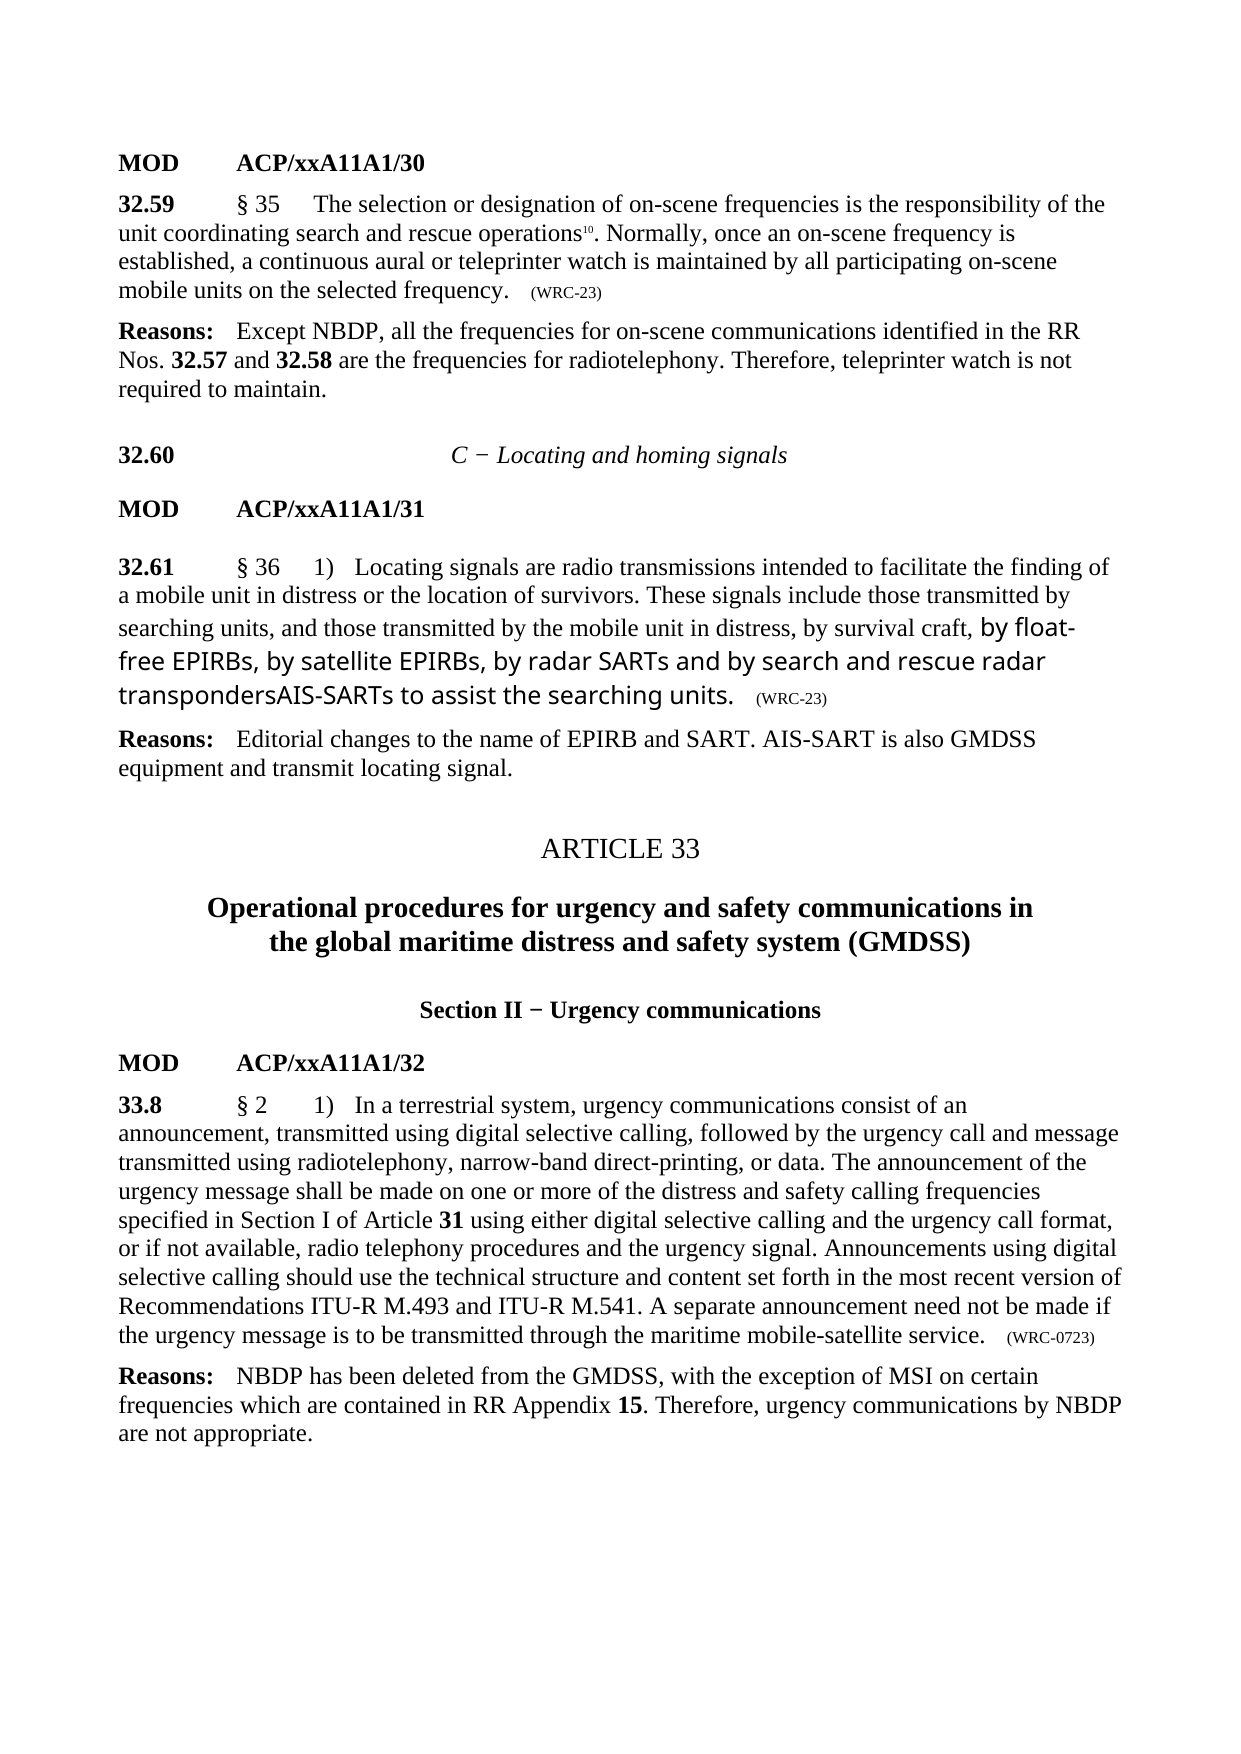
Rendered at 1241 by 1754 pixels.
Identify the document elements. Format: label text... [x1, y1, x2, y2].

text Reasons: NBDP has been deleted from the GMDSS, with the exception of MSI on certain frequencies which are contained in RR Appendix 15. Therefore, urgency communications by NBDP are not appropriate. [118, 1361, 1122, 1447]
text 32.59 § 35 The selection or designation of on-scene frequencies is the responsibility of the unit coordinating search and rescue operations10. Normally, once an on-scene frequency is established, a continuous aural watch is maintained by all participating on-scene mobile units on the selected frequency. [118, 189, 1122, 304]
text 33.8 § 2 1) In a terrestrial system, urgency communications consist of an announcement, transmitted using digital selective calling, followed by the urgency call and message transmitted using radiotelephony, or data. The announcement of the urgency message shall be made on one or more of the distress and safety calling frequencies specified in Section I of Article 31 using either digital selective calling and the urgency call format, or if not available, radio telephony procedures and the urgency signal. Announcements using digital selective calling should use the technical structure and content set forth in the most recent version of Recommendations ITU-R M.493 and ITU-R M.541. A separate announcement need not be made if the urgency message is to be transmitted through the maritime mobile-satellite service. (WRC-) [118, 1090, 1122, 1348]
text MOD ACP/xxA11A1/32#1707 [118, 1048, 1122, 1077]
text Reasons: Editorial changes to the name of EPIRB and SART. AIS-SART is also GMDSS equipment and transmit locating signal. [118, 724, 1122, 782]
title Operational procedures for urgency and safety communications in the global maritime distress and safety system (GMDSS) [118, 890, 1122, 957]
text MOD ACP/xxA11A1/30#1705 [118, 148, 1122, 176]
text ARTICLE 33 [118, 832, 1122, 865]
text MOD ACP/xxA11A1/31#1706 [118, 494, 1122, 523]
text Reasons: Except NBDP, all the frequencies for on-scene communications identified in the RR Nos. 32.57 and 32.58 are the frequencies for radiotelephony. Therefore, teleprinter watch is not required to maintain. [118, 316, 1122, 403]
text Section II − Urgency communications [118, 995, 1122, 1023]
text 32.60 C − Locating and homing signals [118, 440, 1122, 469]
title 32.61 § 36 1) Locating signals are radio transmissions intended to facilitate the finding of a mobile unit in distress or the location of survivors. These signals include those transmitted by searching units, and those transmitted by the mobile unit in distress, by survival craft, by satellite EPIRBs and by to assist the searching units. [118, 552, 1122, 712]
